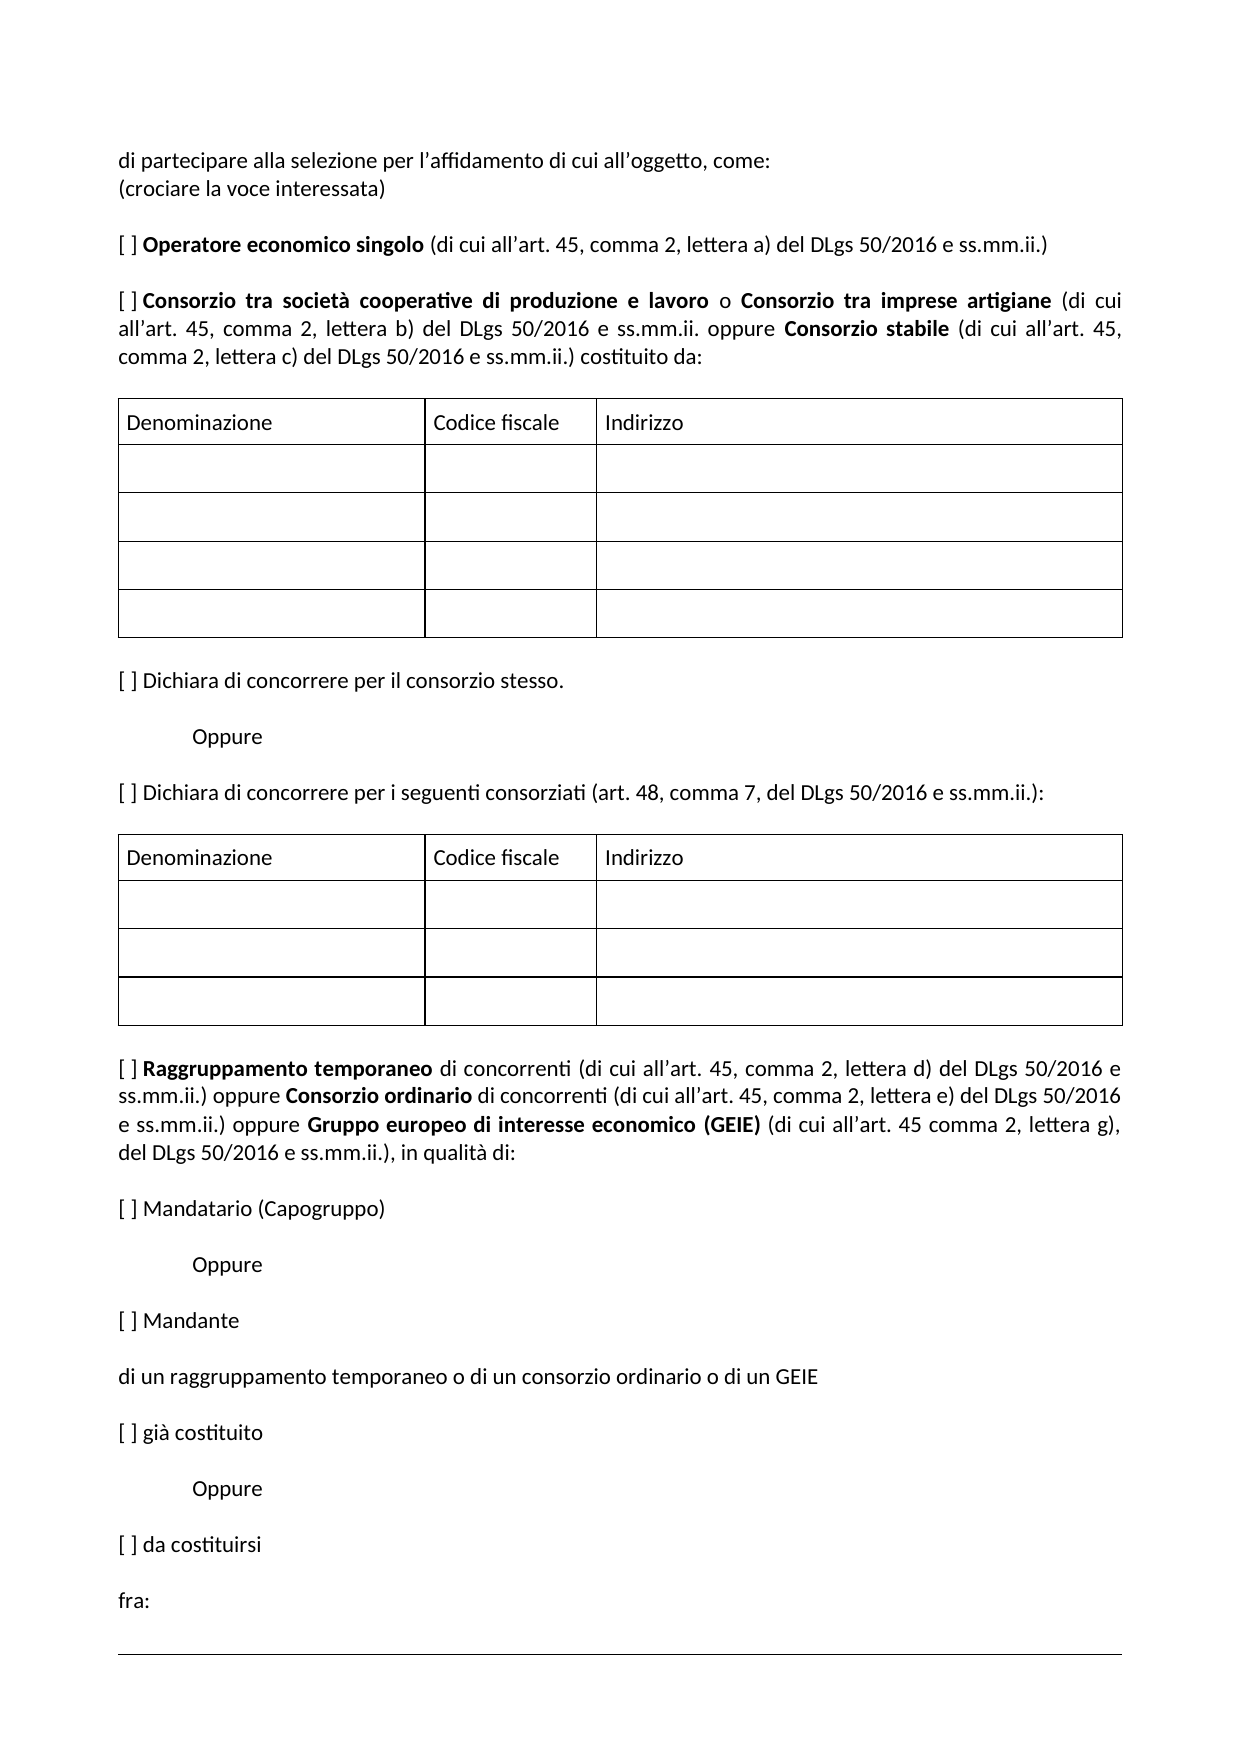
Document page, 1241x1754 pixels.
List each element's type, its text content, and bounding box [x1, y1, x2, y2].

text di partecipare alla selezione per l’affidamento di cui all’oggetto, come: [118, 146, 1122, 174]
text [ ] Operatore economico singolo (di cui all’art. 45, comma 2, lettera a) del DLgs 50/2016 e ss.mm.ii.) [118, 230, 1122, 258]
text [ ] Dichiara di concorrere per il consorzio stesso. [118, 666, 1122, 694]
table_header Codice fiscale [426, 399, 596, 444]
text Oppure [118, 722, 1122, 750]
text [ ] Mandatario (Capogruppo) [118, 1194, 1122, 1222]
table_cell [597, 445, 1122, 492]
text Oppure [118, 1474, 1122, 1502]
table_header Denominazione [119, 399, 424, 444]
table_cell [119, 978, 424, 1024]
table_cell [119, 590, 424, 637]
text [ ] già costituito [118, 1418, 1122, 1446]
text [ ] Mandante [118, 1306, 1122, 1334]
table_cell [597, 542, 1122, 589]
text [ ] Raggruppamento temporaneo di concorrenti (di cui all’art. 45, comma 2, lettera d) del DLgs 50/2016 e ss.mm.ii.) oppure Consorzio ordinario di concorrenti (di cui all’art. 45, comma 2, lettera e) del DLgs 50/2016 e ss.mm.ii.) oppure Gruppo europeo di interesse economico (GEIE) (di cui all’art. 45 comma 2, lettera g), del DLgs 50/2016 e ss.mm.ii.), in qualità di: [118, 1054, 1122, 1166]
table_header Indirizzo [597, 835, 1122, 880]
text (crociare la voce interessata) [118, 174, 1122, 202]
table_cell [119, 881, 424, 928]
table_cell [119, 542, 424, 589]
table_cell [426, 445, 596, 492]
table_cell [426, 978, 596, 1024]
table_cell [597, 881, 1122, 928]
table_cell [119, 929, 424, 976]
table_cell [426, 493, 596, 541]
text [ ] da costituirsi [118, 1530, 1122, 1558]
text di un raggruppamento temporaneo o di un consorzio ordinario o di un GEIE [118, 1362, 1122, 1390]
text Oppure [118, 1250, 1122, 1278]
text [ ] Consorzio tra società cooperative di produzione e lavoro o Consorzio tra imprese artigiane (di cui all’art. 45, comma 2, lettera b) del DLgs 50/2016 e ss.mm.ii. oppure Consorzio stabile (di cui all’art. 45, comma 2, lettera c) del DLgs 50/2016 e ss.mm.ii.) costituito da: [118, 286, 1122, 370]
table_cell [426, 881, 596, 928]
table_cell [119, 445, 424, 492]
table_cell [597, 493, 1122, 541]
table_cell [119, 493, 424, 541]
table_header Indirizzo [597, 399, 1122, 444]
table_header Denominazione [119, 835, 424, 880]
text [ ] Dichiara di concorrere per i seguenti consorziati (art. 48, comma 7, del DLgs 50/2016 e ss.mm.ii.): [118, 778, 1122, 806]
table_cell [597, 978, 1122, 1024]
text fra: [118, 1586, 1122, 1614]
table_cell [426, 542, 596, 589]
table_cell [597, 929, 1122, 976]
table_cell [426, 590, 596, 637]
table_header Codice fiscale [426, 835, 596, 880]
table_cell [597, 590, 1122, 637]
table_cell [426, 929, 596, 976]
